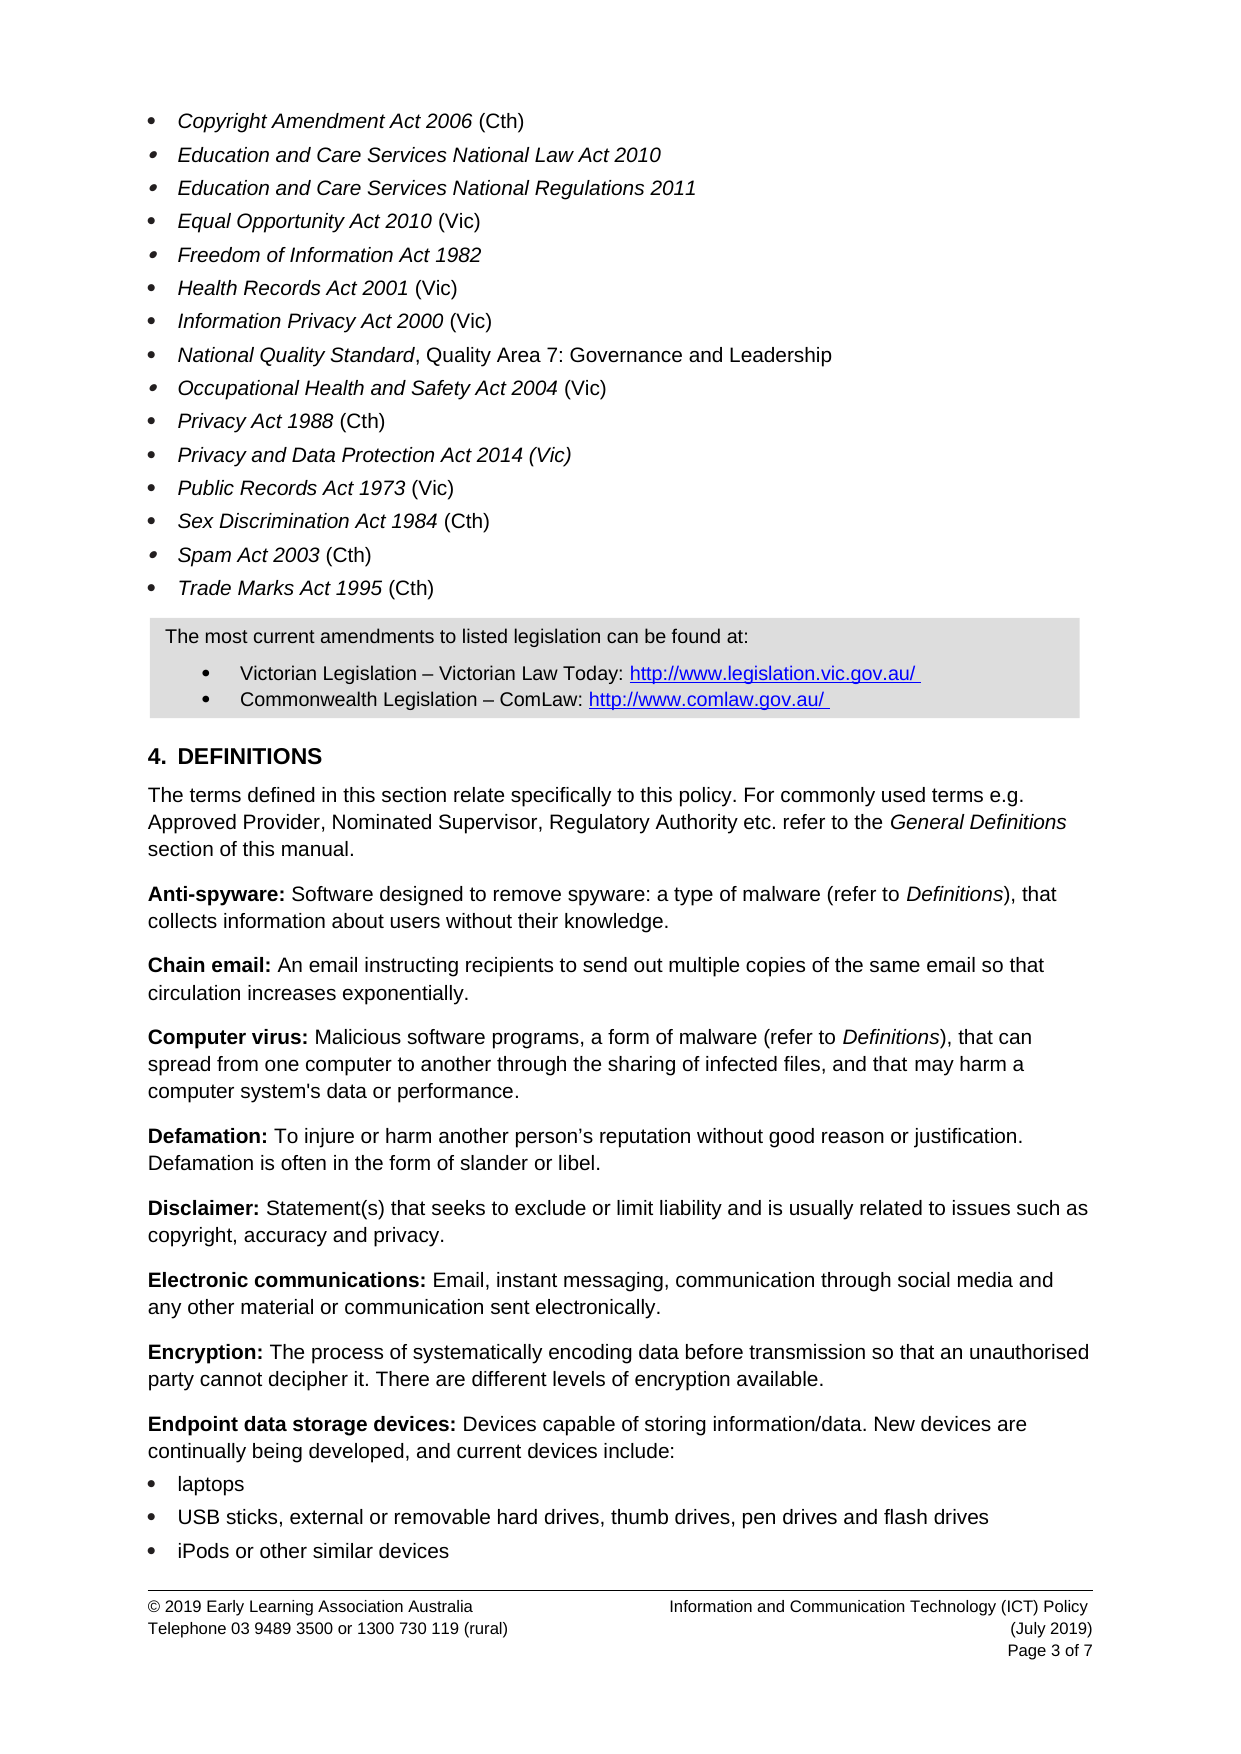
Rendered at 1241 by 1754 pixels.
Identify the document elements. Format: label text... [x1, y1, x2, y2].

text Endpoint data storage devices: Devices capable of storing information/data. New devices are continually being developed, and current devices include: [148, 1408, 1092, 1463]
text Encryption: The process of systematically encoding data before transmission so that an unauthorised party cannot decipher it. There are different levels of encryption available. [148, 1337, 1092, 1391]
text Sex Discrimination Act 1984 (Cth) [148, 506, 1092, 533]
text National Quality Standard, Quality Area 7: Governance and Leadership [148, 340, 1092, 367]
text Privacy and Data Protection Act 2014 (Vic) [148, 440, 1092, 467]
text iPods or other similar devices [148, 1536, 1092, 1563]
text Freedom of Information Act 1982 [148, 240, 1092, 267]
text Information Privacy Act 2000 (Vic) [148, 306, 1092, 333]
text Equal Opportunity Act 2010 (Vic) [148, 206, 1092, 233]
text Copyright Amendment Act 2006 (Cth) [148, 106, 1092, 133]
text Spam Act 2003 (Cth) [148, 540, 1092, 567]
text USB sticks, external or removable hard drives, thumb drives, pen drives and flash drives [148, 1502, 1092, 1529]
text Education and Care Services National Regulations 2011 [148, 173, 1092, 200]
text Disclaimer: Statement(s) that seeks to exclude or limit liability and is usually related to issues such as copyright, accuracy and privacy. [148, 1193, 1092, 1247]
text Trade Marks Act 1995 (Cth) [148, 573, 1092, 600]
text Electronic communications: Email, instant messaging, communication through social media and any other material or communication sent electronically. [148, 1265, 1092, 1319]
text The terms defined in this section relate specifically to this policy. For commonly used terms e.g. Approved Provider, Nominated Supervisor, Regulatory Authority etc. refer to the General Definitions section of this manual. [148, 779, 1092, 861]
text Occupational Health and Safety Act 2004 (Vic) [148, 373, 1092, 400]
text Health Records Act 2001 (Vic) [148, 273, 1092, 300]
subtitle Definitions [148, 743, 1092, 769]
text Public Records Act 1973 (Vic) [148, 473, 1092, 500]
text Privacy Act 1988 (Cth) [148, 406, 1092, 433]
text Education and Care Services National Law Act 2010 [148, 140, 1092, 167]
text Chain email: An email instructing recipients to send out multiple copies of the same email so that circulation increases exponentially. [148, 950, 1092, 1004]
text Defamation: To injure or harm another person’s reputation without good reason or justification. Defamation is often in the form of slander or libel. [148, 1121, 1092, 1175]
text Anti-spyware: Software designed to remove spyware: a type of malware (refer to Definitions), that collects information about users without their knowledge. [148, 878, 1092, 932]
text Computer virus: Malicious software programs, a form of malware (refer to Definitions), that can spread from one computer to another through the sharing of infected files, and that may harm a computer system's data or performance. [148, 1022, 1092, 1103]
text laptops [148, 1469, 1092, 1496]
